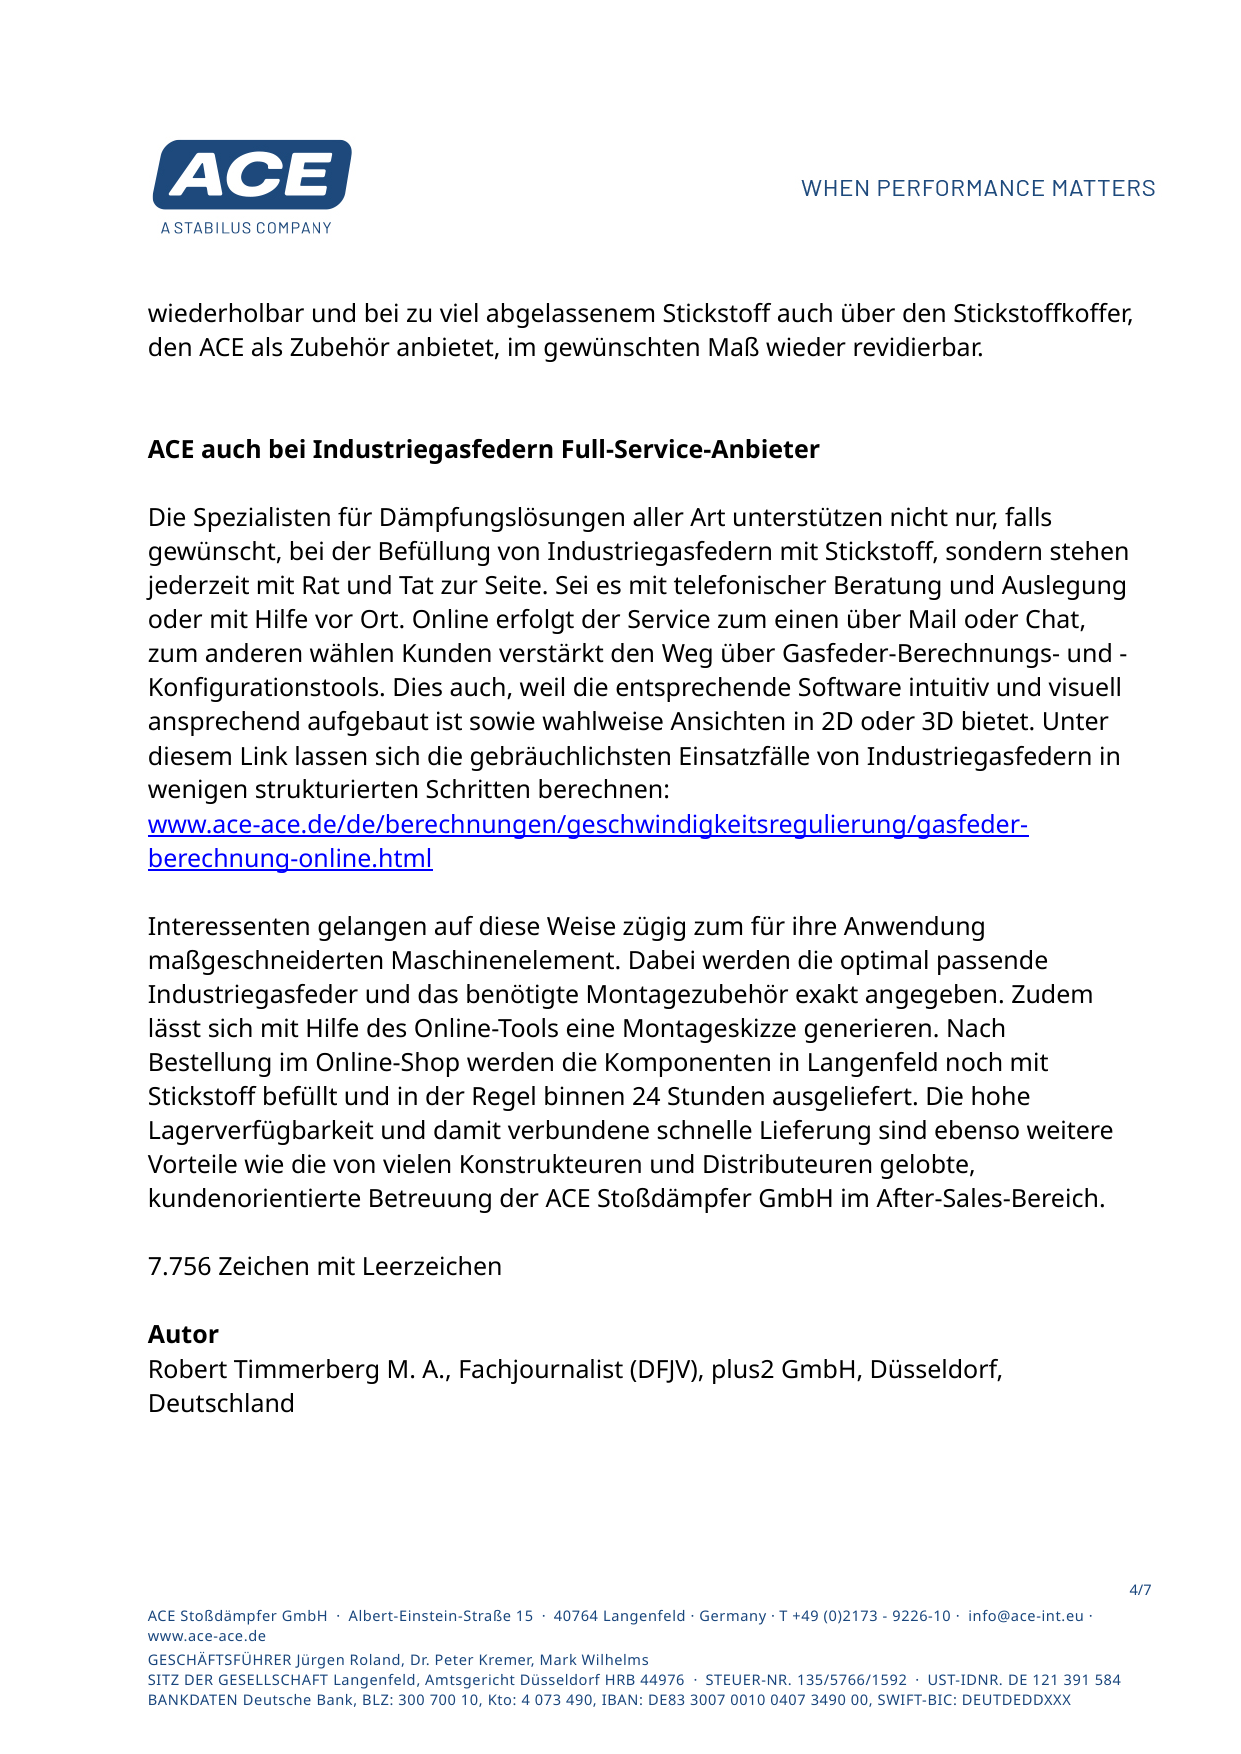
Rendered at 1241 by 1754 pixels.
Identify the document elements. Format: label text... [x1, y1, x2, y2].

text Robert Timmerberg M. A., Fachjournalist (DFJV), plus2 GmbH, Düsseldorf, Deutschland [148, 1351, 1137, 1419]
text Die Spezialisten für Dämpfungslösungen aller Art unterstützen nicht nur, falls gewünscht, bei der Befüllung von Industriegasfedern mit Stickstoff, sondern stehen jederzeit mit Rat und Tat zur Seite. Sei es mit telefonischer Beratung und Auslegung oder mit Hilfe vor Ort. Online erfolgt der Service zum einen über Mail oder Chat, zum anderen wählen Kunden verstärkt den Weg über Gasfeder-Berechnungs- und -Konfigurationstools. Dies auch, weil die entsprechende Software intuitiv und visuell ansprechend aufgebaut ist sowie wahlweise Ansichten in 2D oder 3D bietet. Unter diesem Link lassen sich die gebräuchlichsten Einsatzfälle von Industriegasfedern in wenigen strukturierten Schritten berechnen: [148, 500, 1137, 806]
text Autor [148, 1317, 1137, 1351]
picture [5, 48, 1241, 284]
text www.ace-ace.de/de/berechnungen/geschwindigkeitsregulierung/gasfeder-berechnung-online.html [148, 806, 1137, 874]
text Interessenten gelangen auf diese Weise zügig zum für ihre Anwendung maßgeschneiderten Maschinenelement. Dabei werden die optimal passende Industriegasfeder und das benötigte Montagezubehör exakt angegeben. Zudem lässt sich mit Hilfe des Online-Tools eine Montageskizze generieren. Nach Bestellung im Online-Shop werden die Komponenten in Langenfeld noch mit Stickstoff befüllt und in der Regel binnen 24 Stunden ausgeliefert. Die hohe Lagerverfügbarkeit und damit verbundene schnelle Lieferung sind ebenso weitere Vorteile wie die von vielen Konstrukteuren und Distributeuren gelobte, kundenorientierte Betreuung der ACE Stoßdämpfer GmbH im After-Sales-Bereich. [148, 908, 1137, 1215]
text 7.756 Zeichen mit Leerzeichen [148, 1249, 1137, 1283]
text ACE auch bei Industriegasfedern Full-Service-Anbieter [148, 432, 1137, 466]
